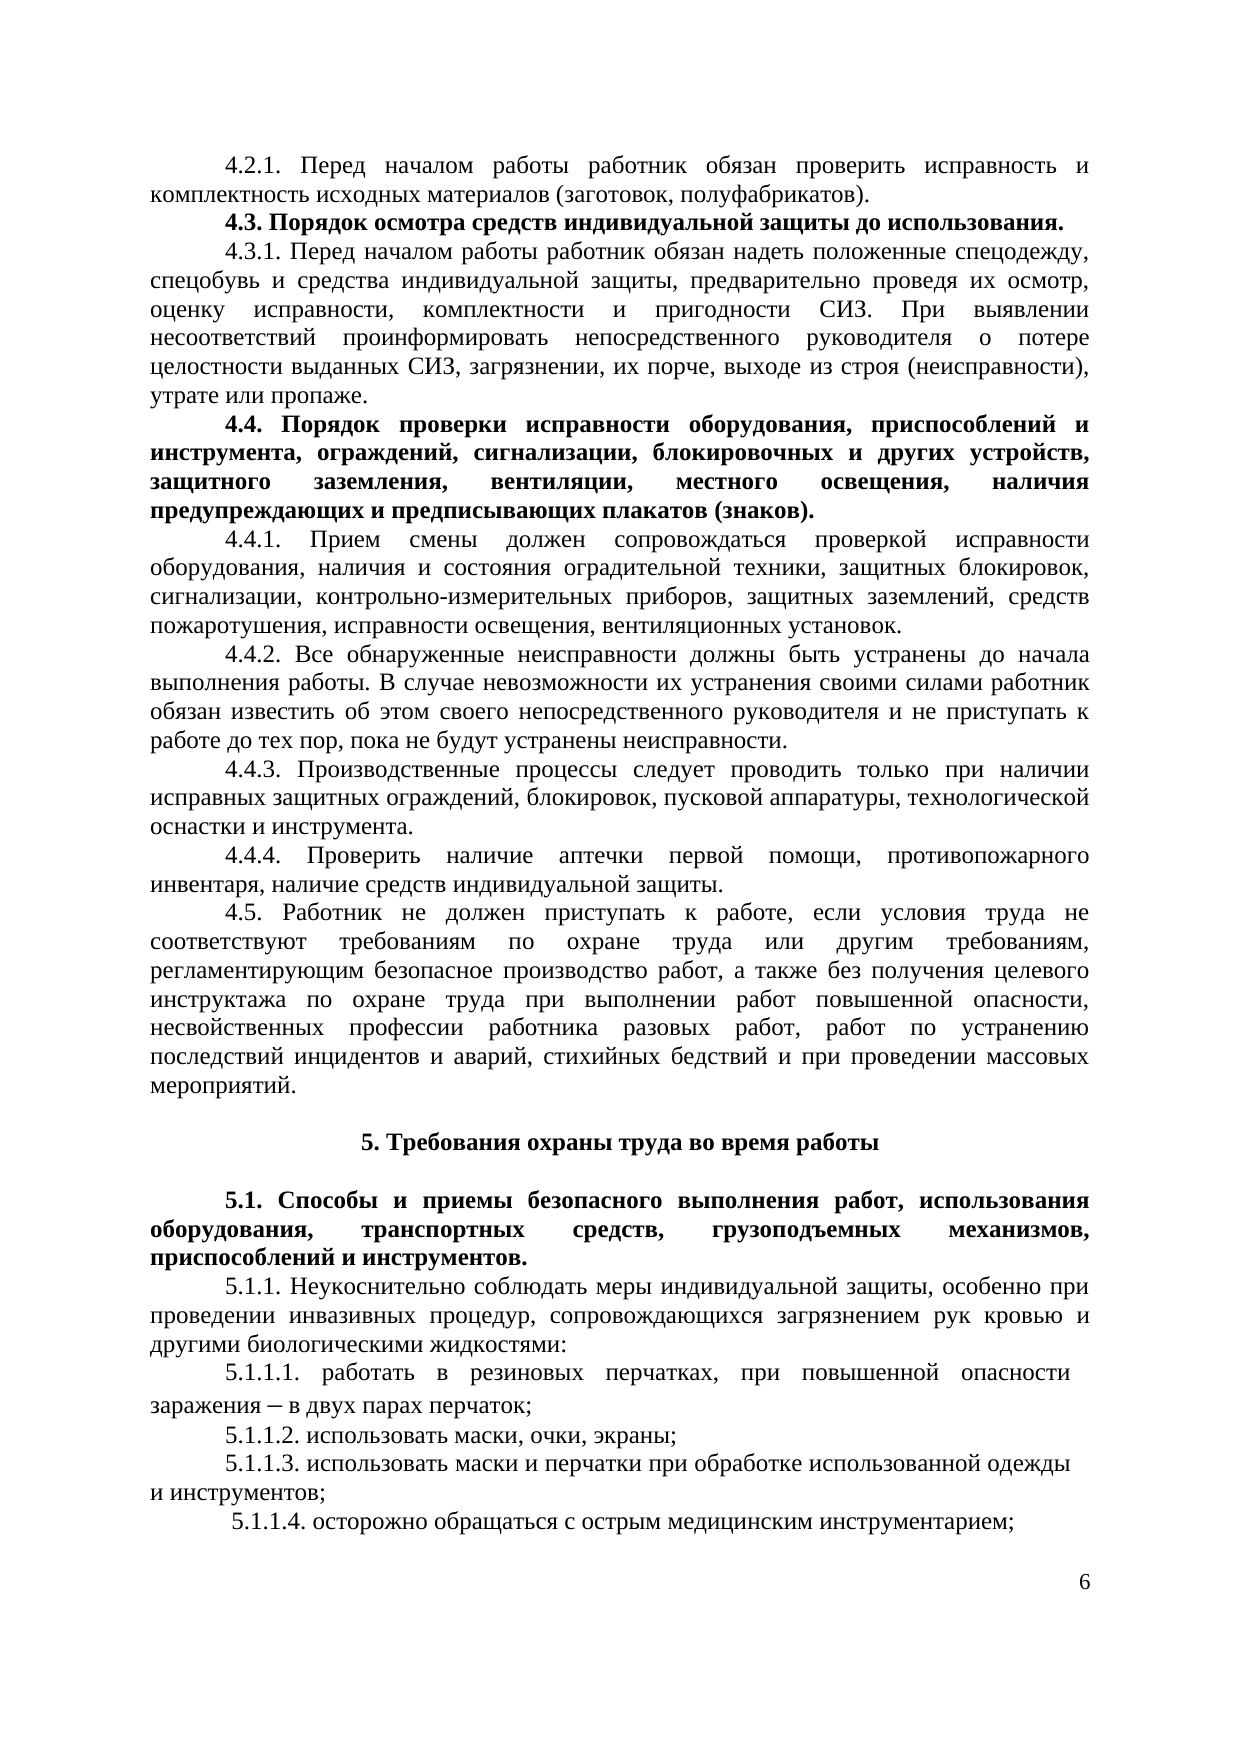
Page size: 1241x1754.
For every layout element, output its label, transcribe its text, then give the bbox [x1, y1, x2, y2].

text 5. Требования охраны труда во время работы [150, 1127, 1090, 1156]
text 5.1.1.2. использовать маски, очки, экраны; [150, 1420, 1071, 1448]
text 4.4.3. Производственные процессы следует проводить только при наличии исправных защитных ограждений, блокировок, пусковой аппаратуры, технологической оснастки и инструмента. [150, 754, 1090, 840]
text 4.4.1. Прием смены должен сопровождаться проверкой исправности оборудования, наличия и состояния оградительной техники, защитных блокировок, сигнализации, контрольно-измерительных приборов, защитных заземлений, средств пожаротушения, исправности освещения, вентиляционных установок. [150, 524, 1090, 639]
text 4.3. Порядок осмотра средств индивидуальной защиты до использования. [150, 207, 1090, 236]
text 4.4.2. Все обнаруженные неисправности должны быть устранены до начала выполнения работы. В случае невозможности их устранения своими силами работник обязан известить об этом своего непосредственного руководителя и не приступать к работе до тех пор, пока не будут устранены неисправности. [150, 639, 1090, 754]
text 5.1.1.3. использовать маски и перчатки при обработке использованной одежды и инструментов; [150, 1448, 1071, 1506]
text 4.4.4. Проверить наличие аптечки первой помощи, противопожарного инвентаря, наличие средств индивидуальной защиты. [150, 840, 1090, 897]
text 5.1.1.4. осторожно обращаться с острым медицинским инструментарием; [231, 1506, 1071, 1535]
text 4.3.1. Перед началом работы работник обязан надеть положенные спецодежду, спецобувь и средства индивидуальной защиты, предварительно проведя их осмотр, оценку исправности, комплектности и пригодности СИЗ. При выявлении несоответствий проинформировать непосредственного руководителя о потере целостности выданных СИЗ, загрязнении, их порче, выходе из строя (неисправности), утрате или пропаже. [150, 236, 1090, 409]
text 5.1.1. Неукоснительно соблюдать меры индивидуальной защиты, особенно при проведении инвазивных процедур, сопровождающихся загрязнением рук кровью и другими биологическими жидкостями: [150, 1271, 1090, 1357]
text 5.1. Способы и приемы безопасного выполнения работ, использования оборудования, транспортных средств, грузоподъемных механизмов, приспособлений и инструментов. [150, 1185, 1090, 1271]
text 4.4. Порядок проверки исправности оборудования, приспособлений и инструмента, ограждений, сигнализации, блокировочных и других устройств, защитного заземления, вентиляции, местного освещения, наличия предупреждающих и предписывающих плакатов (знаков). [150, 409, 1090, 524]
text 4.2.1. Перед началом работы работник обязан проверить исправность и комплектность исходных материалов (заготовок, полуфабрикатов). [150, 150, 1090, 207]
text 4.5. Работник не должен приступать к работе, если условия труда не соответствуют требованиям по охране труда или другим требованиям, регламентирующим безопасное производство работ, а также без получения целевого инструктажа по охране труда при выполнении работ повышенной опасности, несвойственных профессии работника разовых работ, работ по устранению последствий инцидентов и аварий, стихийных бедствий и при проведении массовых мероприятий. [150, 897, 1090, 1099]
text 5.1.1.1. работать в резиновых перчатках, при повышенной опасности заражения – в двух парах перчаток; [150, 1357, 1071, 1420]
